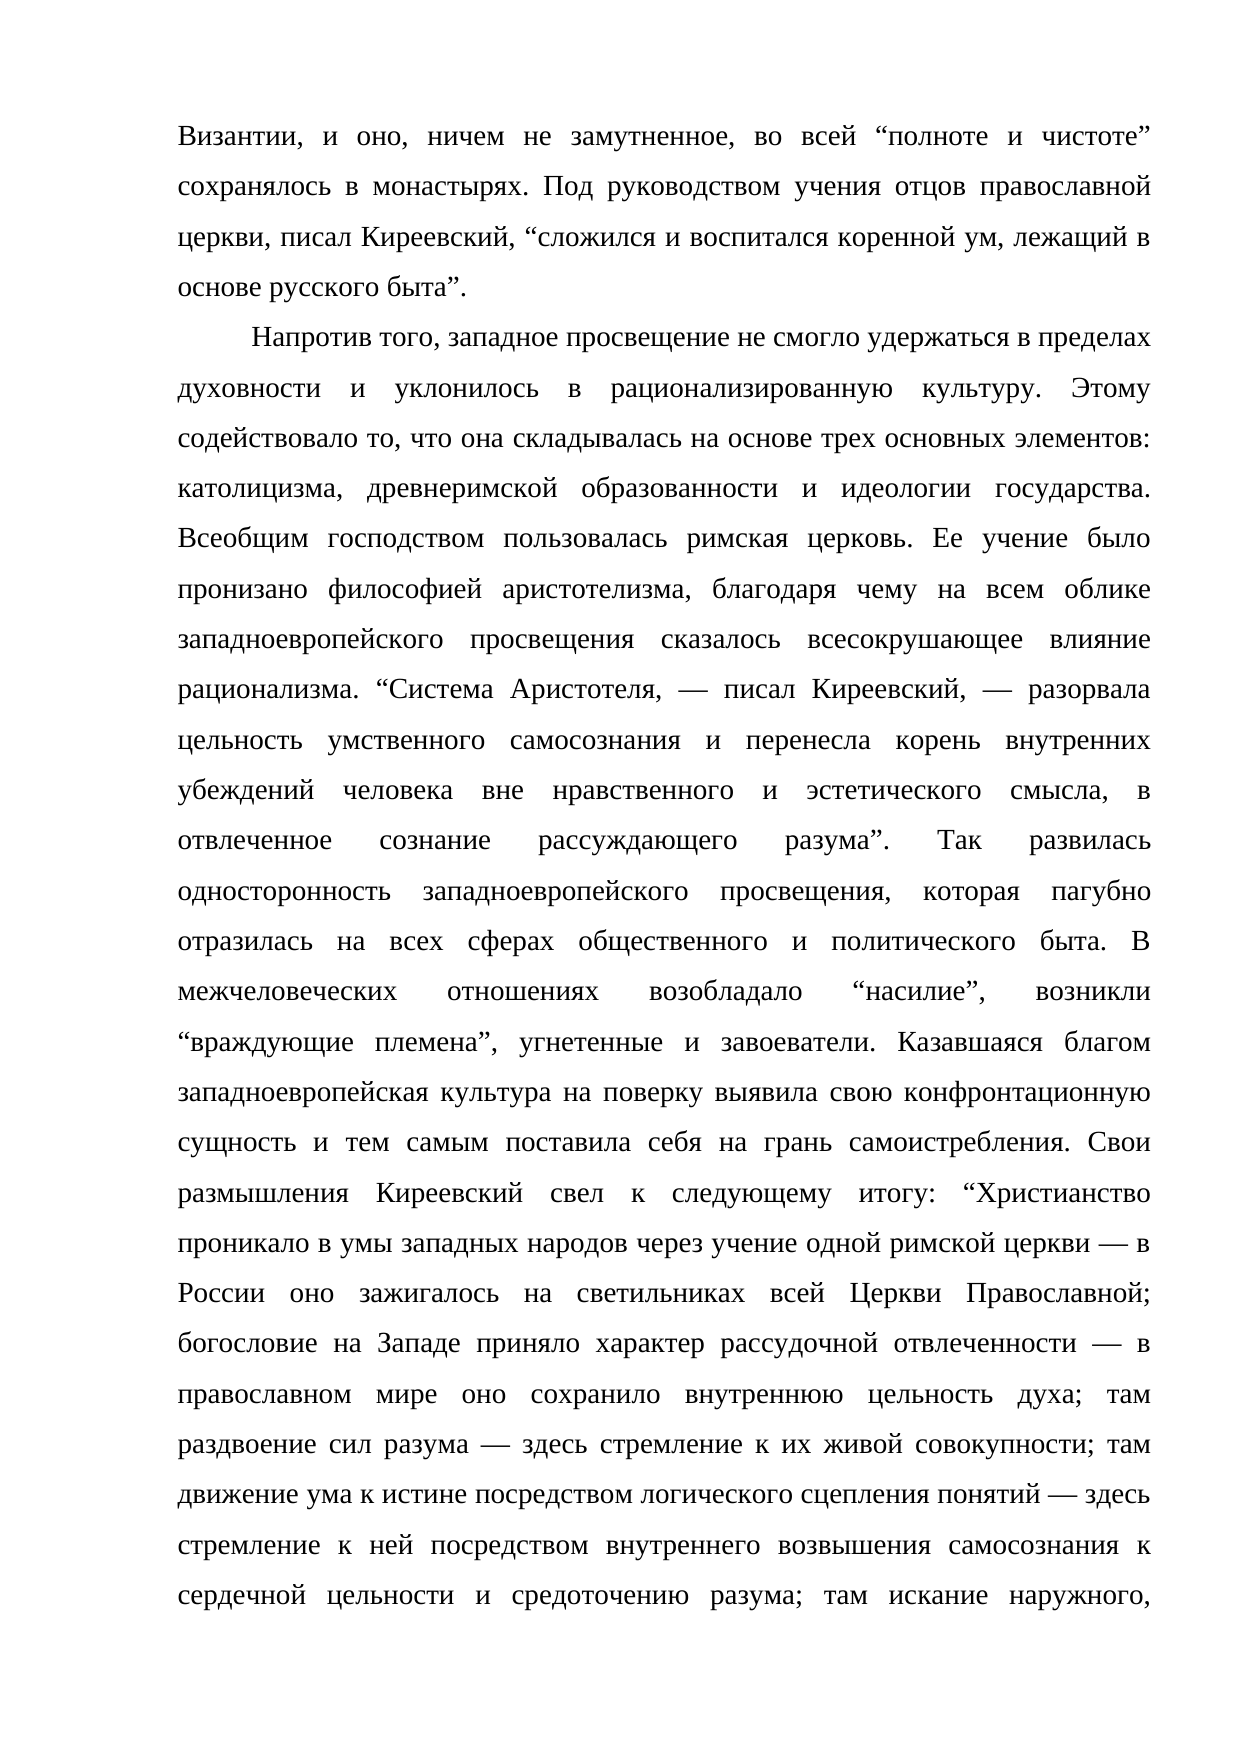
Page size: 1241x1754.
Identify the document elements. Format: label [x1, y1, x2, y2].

text [177, 319, 1152, 1611]
text [177, 118, 1152, 303]
